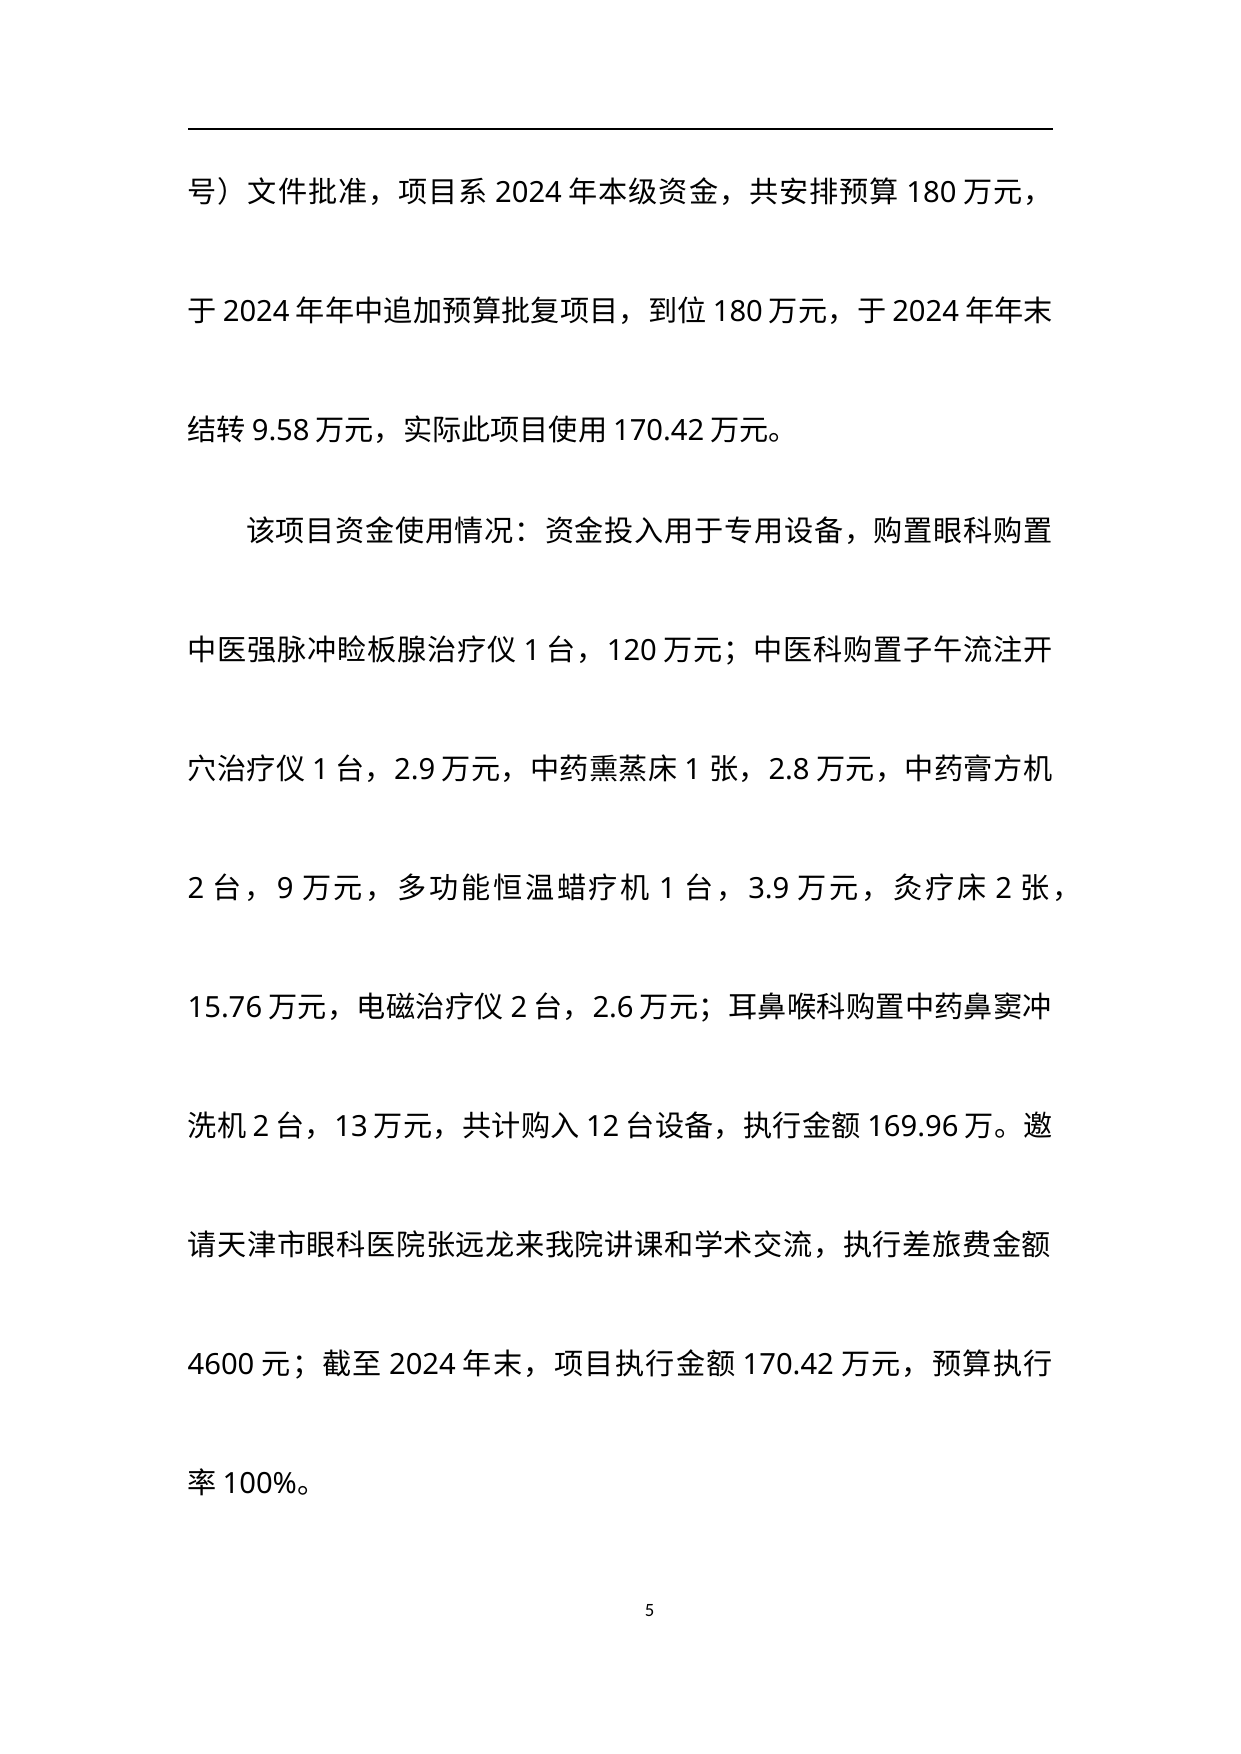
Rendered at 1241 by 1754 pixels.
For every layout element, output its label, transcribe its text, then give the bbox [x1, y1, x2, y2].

text 该项目资金使用情况：资金投入用于专用设备，购置眼科购置中医强脉冲睑板腺治疗仪1台，120万元；中医科购置子午流注开穴治疗仪1台，2.9万元，中药熏蒸床1 张，2.8万元，中药膏方机2台，9万元，多功能恒温蜡疗机1台，3.9万元，灸疗床2张，15.76万元，电磁治疗仪2台，2.6万元；耳鼻喉科购置中药鼻窦冲洗机2台，13万元，共计购入12台设备，执行金额169.96万。邀请天津市眼科医院张远龙来我院讲课和学术交流，执行差旅费金额4600元；截至2024年末，项目执行金额170.42万元，预算执行率100%。 [187, 489, 1053, 1521]
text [187, 150, 1053, 467]
